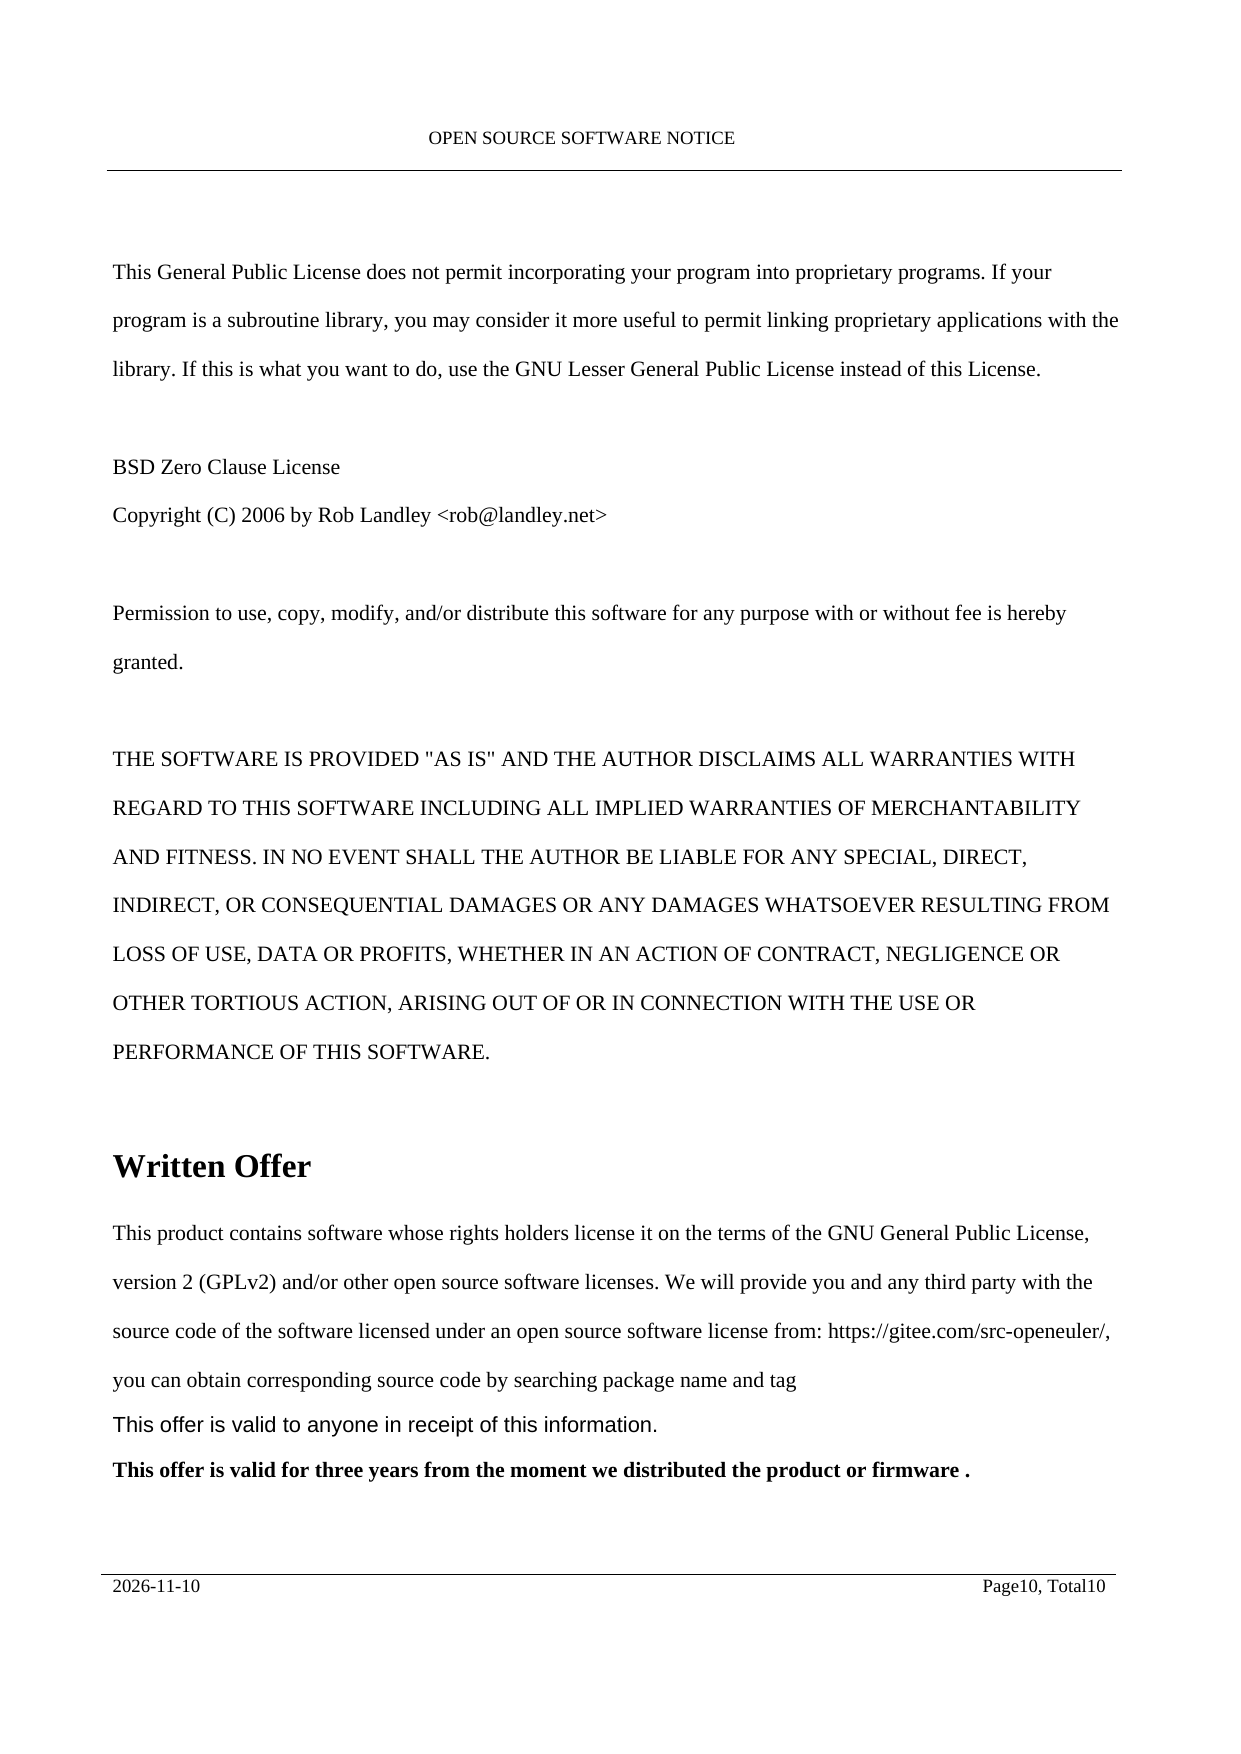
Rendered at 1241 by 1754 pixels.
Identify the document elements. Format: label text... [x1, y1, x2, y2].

text Written Offer [112, 1133, 1128, 1198]
text This offer is valid to anyone in receipt of this information. [112, 1408, 1128, 1441]
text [112, 206, 1128, 1116]
text This product contains software whose rights holders license it on the terms of the GNU General Public License, version 2 (GPLv2) and/or other open source software licenses. We will provide you and any third party with the source code of the software licensed under an open source software license from: https://gitee.com/src-openeuler/, you can obtain corresponding source code by searching package name and tag [112, 1217, 1128, 1396]
text This offer is valid for three years from the moment we distributed the product or firmware . [112, 1453, 1128, 1486]
